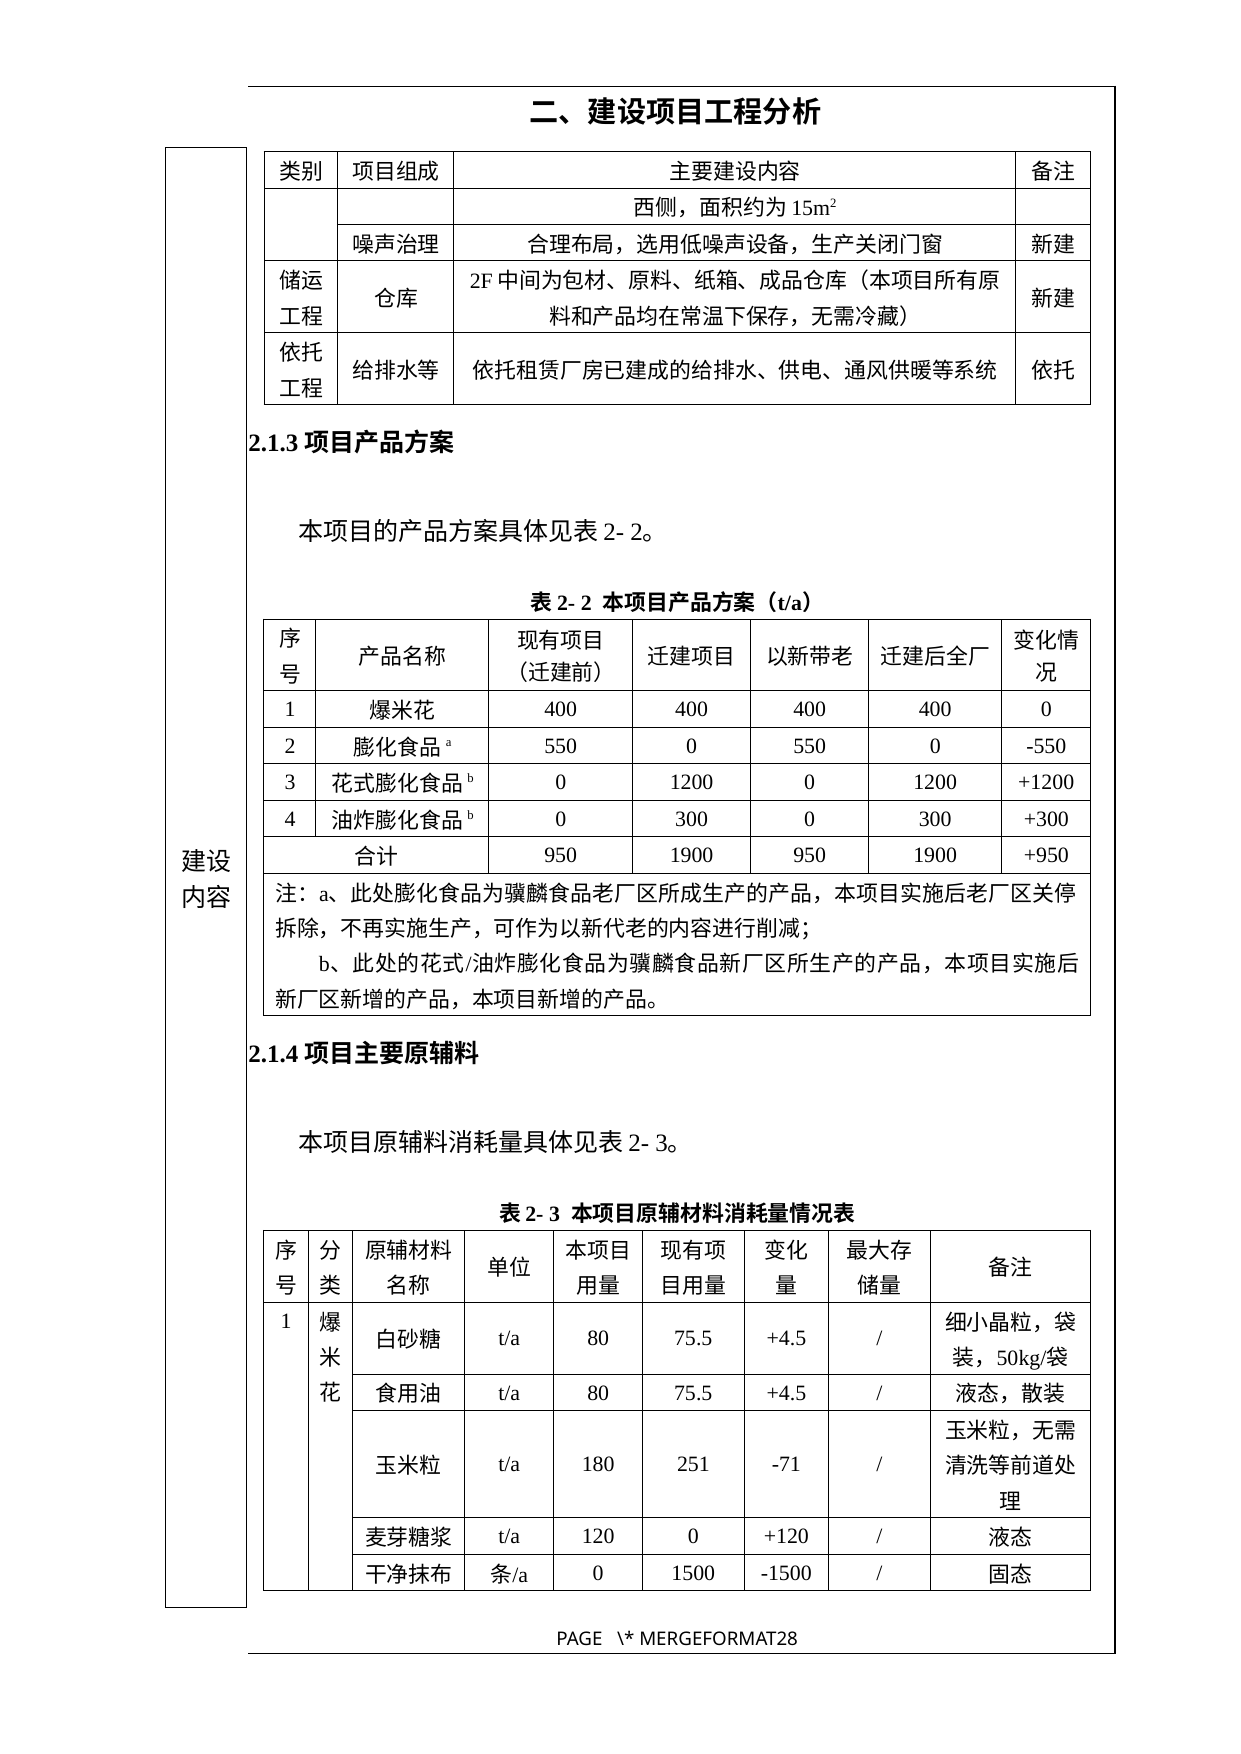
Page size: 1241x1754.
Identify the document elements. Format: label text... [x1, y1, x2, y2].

table_cell 0 [489, 801, 632, 836]
table_cell 550 [751, 728, 868, 763]
table_cell +4.5 [745, 1375, 828, 1410]
table_header 主要建设内容 [454, 152, 1015, 187]
table_cell 固废治理 [338, 189, 453, 224]
table_cell 75.5 [643, 1375, 744, 1410]
table_cell / [829, 1555, 930, 1590]
table_cell 依托 工程 [265, 333, 337, 404]
table_cell 新建 [1016, 225, 1090, 260]
table_cell t/a [465, 1375, 553, 1410]
text 表2- 2 本项目产品方案（t/a） [248, 583, 1106, 618]
table_cell 1900 [869, 837, 1001, 873]
table_cell 花式膨化食品b [316, 764, 488, 800]
table_cell 300 [869, 801, 1001, 836]
table_header 以新带老 [751, 620, 868, 690]
table_cell 注：a、此处膨化食品为骥麟食品老厂区所成生产的产品，本项目实施后老厂区关停拆除，不再实施生产，可作为以新代老的内容进行削减； b、此处的花式/油炸膨化食品为骥麟食品新厂区所生产的产品，本项目实施后新厂区新增的产品，本项目新增的产品。 [264, 874, 1090, 1015]
table_cell 液态 [931, 1518, 1090, 1554]
table_cell 细小晶粒，袋装，50kg/袋 [931, 1303, 1090, 1373]
table_cell 爆米花 [316, 691, 488, 727]
table_cell 新建 [1016, 261, 1090, 332]
table_cell 噪声治理 [338, 225, 453, 260]
table_header 序号 [264, 620, 315, 690]
table_cell 400 [751, 691, 868, 727]
table_cell t/a [465, 1411, 553, 1517]
table_cell 400 [633, 691, 750, 727]
table_cell 1200 [633, 764, 750, 800]
table_cell 合理布局，选用低噪声设备，生产关闭门窗 [454, 225, 1015, 260]
table_cell t/a [465, 1303, 553, 1373]
table_cell 1500 [643, 1555, 744, 1590]
table_cell 新建 [1016, 189, 1090, 224]
table_cell -550 [1002, 728, 1090, 763]
table_cell 0 [751, 764, 868, 800]
table_cell 950 [489, 837, 632, 873]
table_cell +4.5 [745, 1303, 828, 1373]
table_header 单位 [465, 1231, 553, 1302]
table_cell -1500 [745, 1555, 828, 1590]
table_cell 180 [554, 1411, 642, 1517]
table_cell / [829, 1518, 930, 1554]
table_cell / [829, 1303, 930, 1373]
table_cell 0 [633, 728, 750, 763]
table_cell +300 [1002, 801, 1090, 836]
table_cell 1200 [869, 764, 1001, 800]
table_cell 爆米花 [309, 1303, 352, 1590]
table_cell 1 [264, 1303, 308, 1590]
table_cell 1 [264, 691, 315, 727]
table_cell 2F中间为包材、原料、纸箱、成品仓库（本项目所有原料和产品均在常温下保存，无需冷藏） [454, 261, 1015, 332]
table_cell 400 [489, 691, 632, 727]
table_cell 仓库 [338, 261, 453, 332]
table_header 原辅材料名称 [353, 1231, 464, 1302]
table_header 最大存储量 [829, 1231, 930, 1302]
table_cell 0 [489, 764, 632, 800]
table_cell 300 [633, 801, 750, 836]
text 2.1.4 项目主要原辅料 [248, 1016, 1106, 1087]
table_cell +950 [1002, 837, 1090, 873]
table_cell 0 [554, 1555, 642, 1590]
table_cell 液态，散装 [931, 1375, 1090, 1410]
table_cell 950 [751, 837, 868, 873]
table_cell 储运 工程 [265, 261, 337, 332]
table_cell / [829, 1375, 930, 1410]
table_cell 给排水等 [338, 333, 453, 404]
table_cell 0 [751, 801, 868, 836]
table_cell +1200 [1002, 764, 1090, 800]
text 2.1.3 项目产品方案 [248, 405, 1106, 476]
table_cell 条/a [465, 1555, 553, 1590]
table_cell 合计 [264, 837, 488, 873]
table_cell 251 [643, 1411, 744, 1517]
table_cell 0 [1002, 691, 1090, 727]
table_header 变化情况 [1002, 620, 1090, 690]
table_cell 80 [554, 1375, 642, 1410]
table_cell 油炸膨化食品b [316, 801, 488, 836]
table_header 迁建项目 [633, 620, 750, 690]
table_header 产品名称 [316, 620, 488, 690]
table_cell 75.5 [643, 1303, 744, 1373]
table_header 序号 [264, 1231, 308, 1302]
table_cell 依托 [1016, 333, 1090, 404]
table_cell 4 [264, 801, 315, 836]
table_cell 干净抹布 [353, 1555, 464, 1590]
table_header 分类 [309, 1231, 352, 1302]
table_header 项目组成 [338, 152, 453, 187]
text 表2- 3 本项目原辅材料消耗量情况表 [248, 1194, 1106, 1230]
table_cell 依托租赁厂房已建成的给排水、供电、通风供暖等系统 [454, 333, 1015, 404]
table_header 现有项目 （迁建前） [489, 620, 632, 690]
table_cell 白砂糖 [353, 1303, 464, 1373]
table_cell 3 [264, 764, 315, 800]
table_header 本项目用量 [554, 1231, 642, 1302]
table_cell 550 [489, 728, 632, 763]
table_cell 固态 [931, 1555, 1090, 1590]
table_cell 玉米粒，无需清洗等前道处理 [931, 1411, 1090, 1517]
table_cell 设置一般固体废物暂存区，现有一般固废暂存区位于2F西侧，面积约为15m2 [454, 189, 1015, 224]
table_cell -71 [745, 1411, 828, 1517]
table_cell 2 [264, 728, 315, 763]
table_header 现有项目用量 [643, 1231, 744, 1302]
table_header 变化量 [745, 1231, 828, 1302]
table_cell 玉米粒 [353, 1411, 464, 1517]
table_header 备注 [931, 1231, 1090, 1302]
list 本项目的产品方案具体见表2- 2。 [248, 494, 1106, 565]
table_header 类别 [265, 152, 337, 187]
table_header 迁建后全厂 [869, 620, 1001, 690]
table_cell 400 [869, 691, 1001, 727]
table_cell 120 [554, 1518, 642, 1554]
table_cell t/a [465, 1518, 553, 1554]
table_cell 食用油 [353, 1375, 464, 1410]
text 本项目原辅料消耗量具体见表2- 3。 [248, 1105, 1106, 1176]
table_cell 膨化食品a [316, 728, 488, 763]
table_cell 80 [554, 1303, 642, 1373]
table_cell 0 [643, 1518, 744, 1554]
table_cell +120 [745, 1518, 828, 1554]
table_cell 0 [869, 728, 1001, 763]
table_cell 麦芽糖浆 [353, 1518, 464, 1554]
table_cell 1900 [633, 837, 750, 873]
table_cell / [829, 1411, 930, 1517]
table_header 备注 [1016, 152, 1090, 187]
